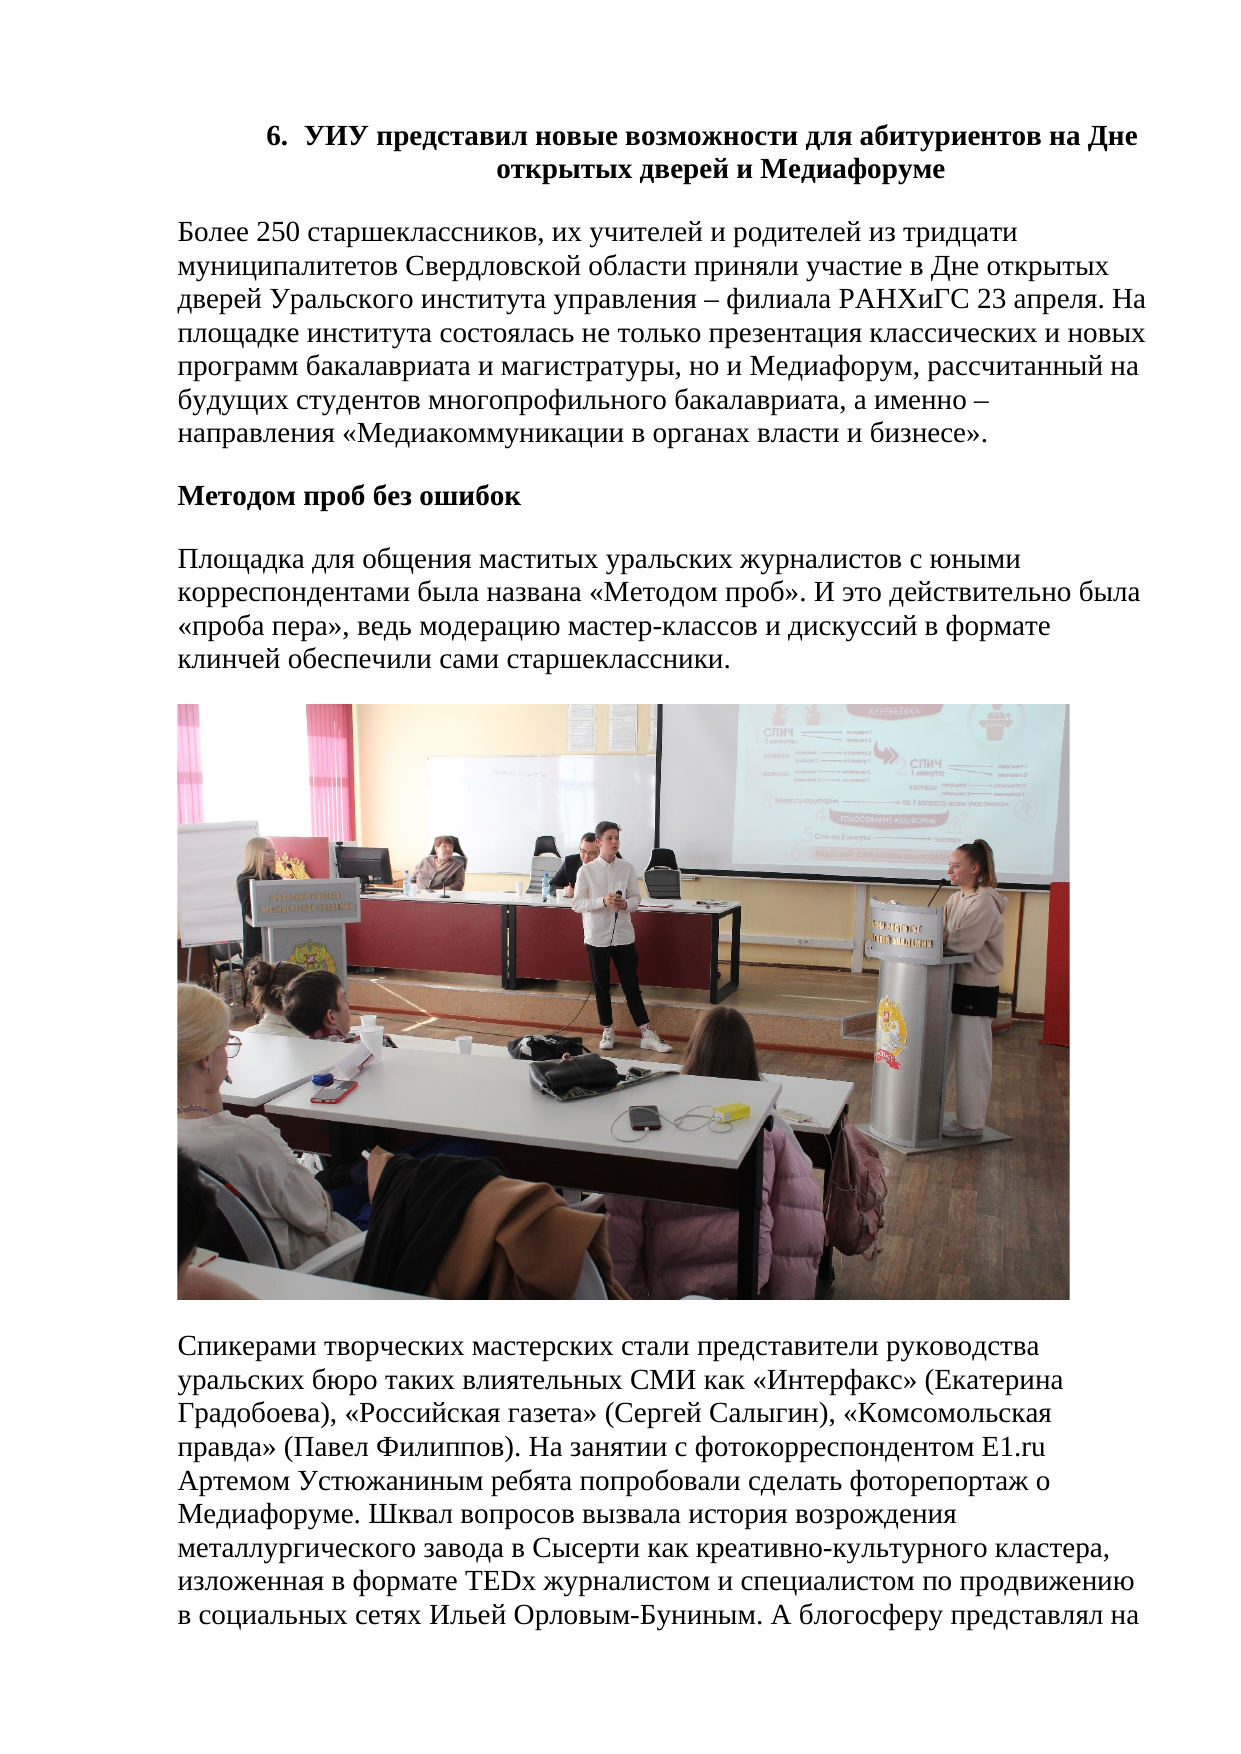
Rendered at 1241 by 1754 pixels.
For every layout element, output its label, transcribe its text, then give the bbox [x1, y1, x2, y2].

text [177, 1328, 1152, 1630]
picture [177, 704, 1070, 1300]
list УИУ представил новые возможности для абитуриентов на Дне открытых дверей и Медиафоруме [252, 118, 1152, 185]
text Площадка для общения маститых уральских журналистов с юными корреспондентами была названа «Методом проб». И это действительно была «проба пера», ведь модерацию мастер-классов и дискуссий в формате клинчей обеспечили сами старшеклассники. [177, 541, 1152, 675]
text Более 250 старшеклассников, их учителей и родителей из тридцати муниципалитетов Свердловской области приняли участие в Дне открытых дверей Уральского института управления – филиала РАНХиГС 23 апреля. На площадке института состоялась не только презентация классических и новых программ бакалавриата и магистратуры, но и Медиафорум, рассчитанный на будущих студентов многопрофильного бакалавриата, а именно – направления «Медиакоммуникации в органах власти и бизнесе». [177, 214, 1152, 449]
text Методом проб без ошибок [177, 478, 1152, 512]
